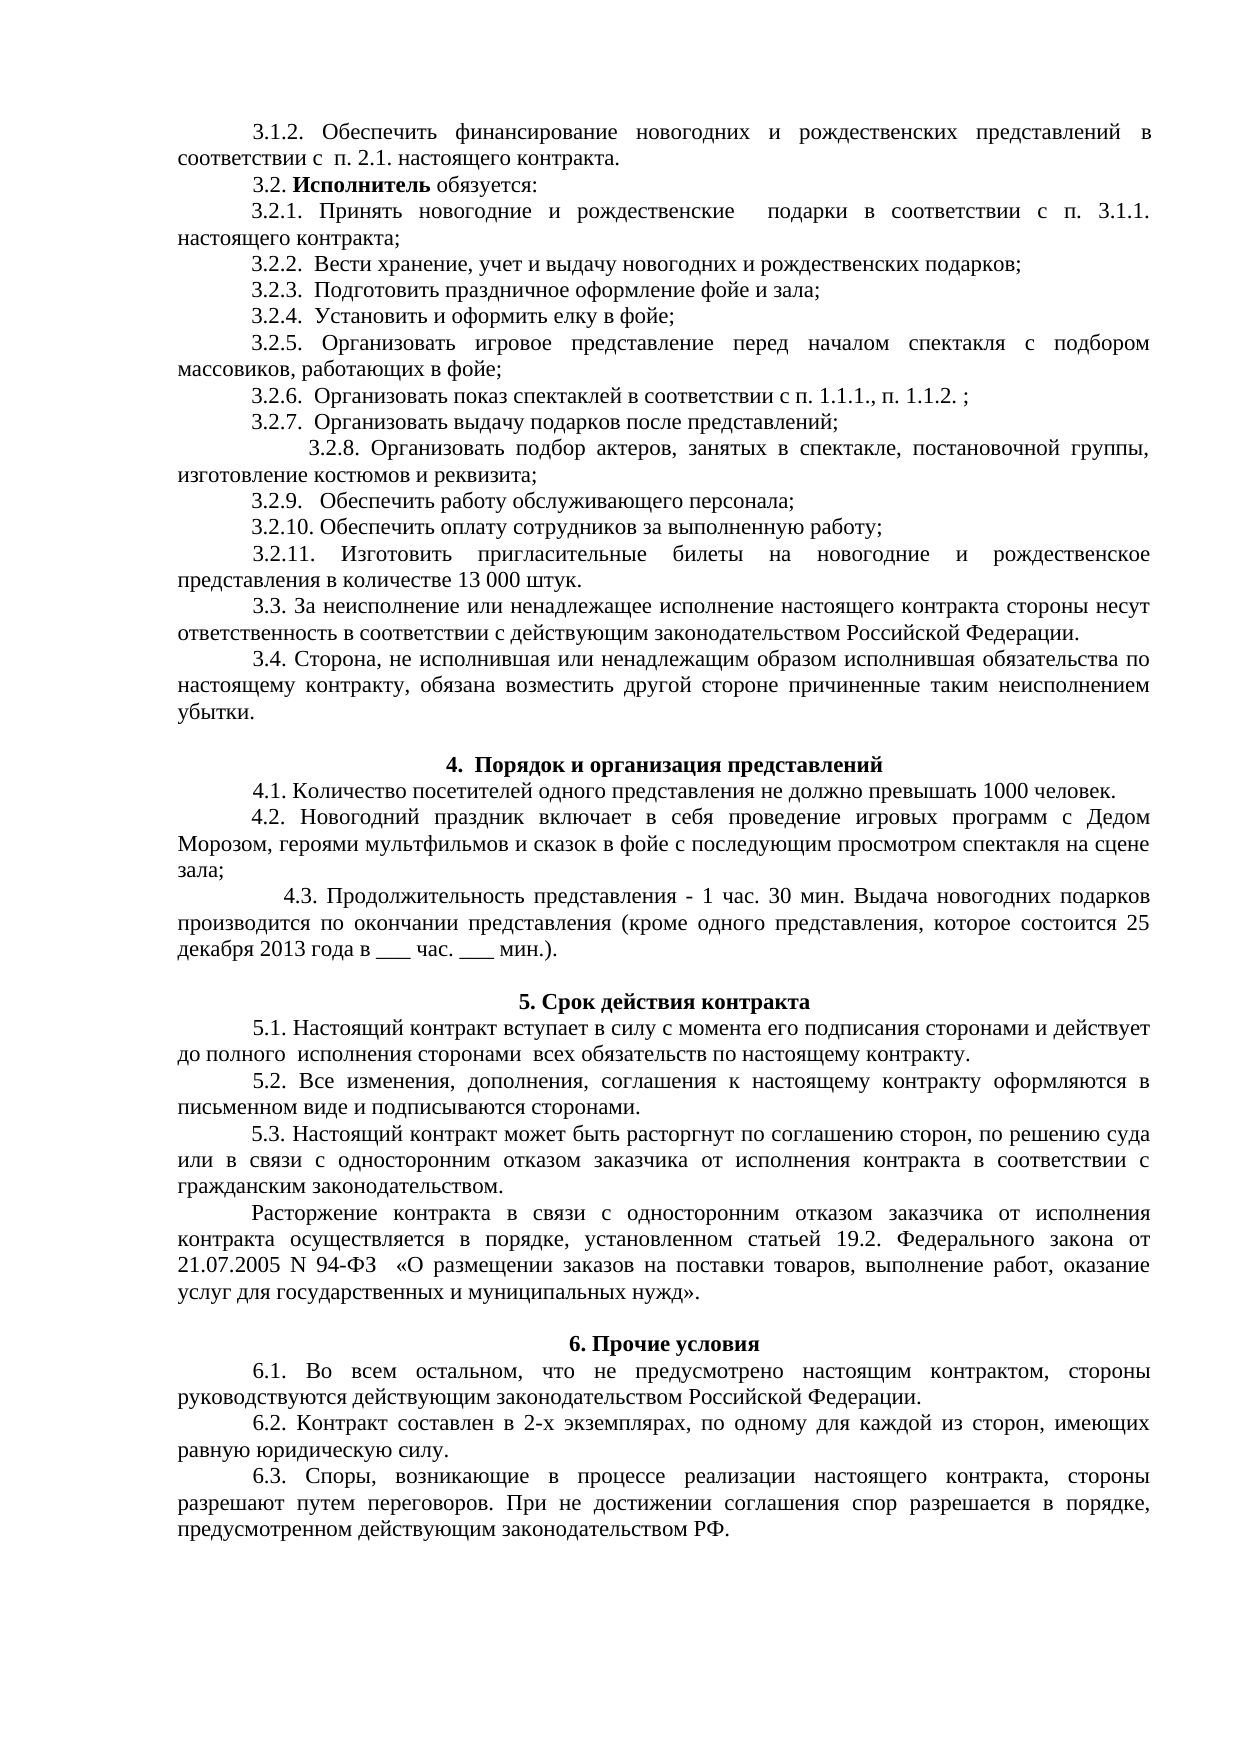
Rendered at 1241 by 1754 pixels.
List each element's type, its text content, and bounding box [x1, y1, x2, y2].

text 3.4. Сторона, не исполнившая или ненадлежащим образом исполнившая обязательства по настоящему контракту, обязана возместить другой стороне причиненные таким неисполнением убытки. [177, 645, 1152, 724]
text 5.3. Настоящий контракт может быть расторгнут по соглашению сторон, по решению суда или в связи с односторонним отказом заказчика от исполнения контракта в соответствии с гражданским законодательством. [177, 1119, 1152, 1199]
text 3.2.6. Организовать показ спектаклей в соответствии с п. 1.1.1., п. 1.1.2. ; [177, 382, 1152, 408]
text Расторжение контракта в связи с односторонним отказом заказчика от исполнения контракта осуществляется в порядке, установленном статьей 19.2. Федерального закона от 21.07.2005 N 94-ФЗ «О размещении заказов на поставки товаров, выполнение работ, оказание услуг для государственных и муниципальных нужд». [177, 1199, 1152, 1304]
text 3.2.10. Обеспечить оплату сотрудников за выполненную работу; [177, 513, 1152, 540]
text 3.2.3. Подготовить праздничное оформление фойе и зала; [177, 276, 1152, 303]
text 3.3. За неисполнение или ненадлежащее исполнение настоящего контракта стороны несут ответственность в соответствии с действующим законодательством Российской Федерации. [177, 592, 1152, 645]
text 5.1. Настоящий контракт вступает в силу с момента его подписания сторонами и действует до полного исполнения сторонами всех обязательств по настоящему контракту. [177, 1014, 1152, 1067]
text 3.2.5. Организовать игровое представление перед началом спектакля с подбором массовиков, работающих в фойе; [177, 329, 1152, 382]
text 3.2.9. Обеспечить работу обслуживающего персонала; [177, 487, 1152, 513]
text 3.2.4. Установить и оформить елку в фойе; [177, 303, 1152, 329]
text 6.1. Во всем остальном, что не предусмотрено настоящим контрактом, стороны руководствуются действующим законодательством Российской Федерации. [177, 1357, 1152, 1409]
text 3.2.7. Организовать выдачу подарков после представлений; [177, 408, 1152, 434]
text 3.2.2. Вести хранение, учет и выдачу новогодних и рождественских подарков; [177, 250, 1152, 276]
text 5. Срок действия контракта [177, 988, 1152, 1014]
text 6.3. Споры, возникающие в процессе реализации настоящего контракта, стороны разрешают путем переговоров. При не достижении соглашения спор разрешается в порядке, предусмотренном действующим законодательством РФ. [177, 1462, 1152, 1541]
text 4. Порядок и организация представлений [177, 751, 1152, 777]
text 4.2. Новогодний праздник включает в себя проведение игровых программ с Дедом Морозом, героями мультфильмов и сказок в фойе с последующим просмотром спектакля на сцене зала; [177, 803, 1152, 882]
text 3.2.1. Принять новогодние и рождественские подарки в соответствии с п. 3.1.1. настоящего контракта; [177, 197, 1152, 250]
text 3.2. Исполнитель обязуется: [177, 171, 1152, 197]
text 6.2. Контракт составлен в 2-х экземплярах, по одному для каждой из сторон, имеющих равную юридическую силу. [177, 1409, 1152, 1462]
text 4.3. Продолжительность представления - 1 час. 30 мин. Выдача новогодних подарков производится по окончании представления (кроме одного представления, которое состоится 25 декабря 2013 года в ___ час. ___ мин.). [177, 882, 1152, 961]
text 4.1. Количество посетителей одного представления не должно превышать 1000 человек. [177, 777, 1152, 803]
text 3.2.8. Организовать подбор актеров, занятых в спектакле, постановочной группы, изготовление костюмов и реквизита; [177, 434, 1152, 487]
text 3.1.2. Обеспечить финансирование новогодних и рождественских представлений в соответствии с п. 2.1. настоящего контракта. [177, 118, 1152, 171]
text 6. Прочие условия [177, 1330, 1152, 1357]
text 3.2.11. Изготовить пригласительные билеты на новогодние и рождественское представления в количестве 13 000 штук. [177, 540, 1152, 592]
text 5.2. Все изменения, дополнения, соглашения к настоящему контракту оформляются в письменном виде и подписываются сторонами. [177, 1067, 1152, 1119]
